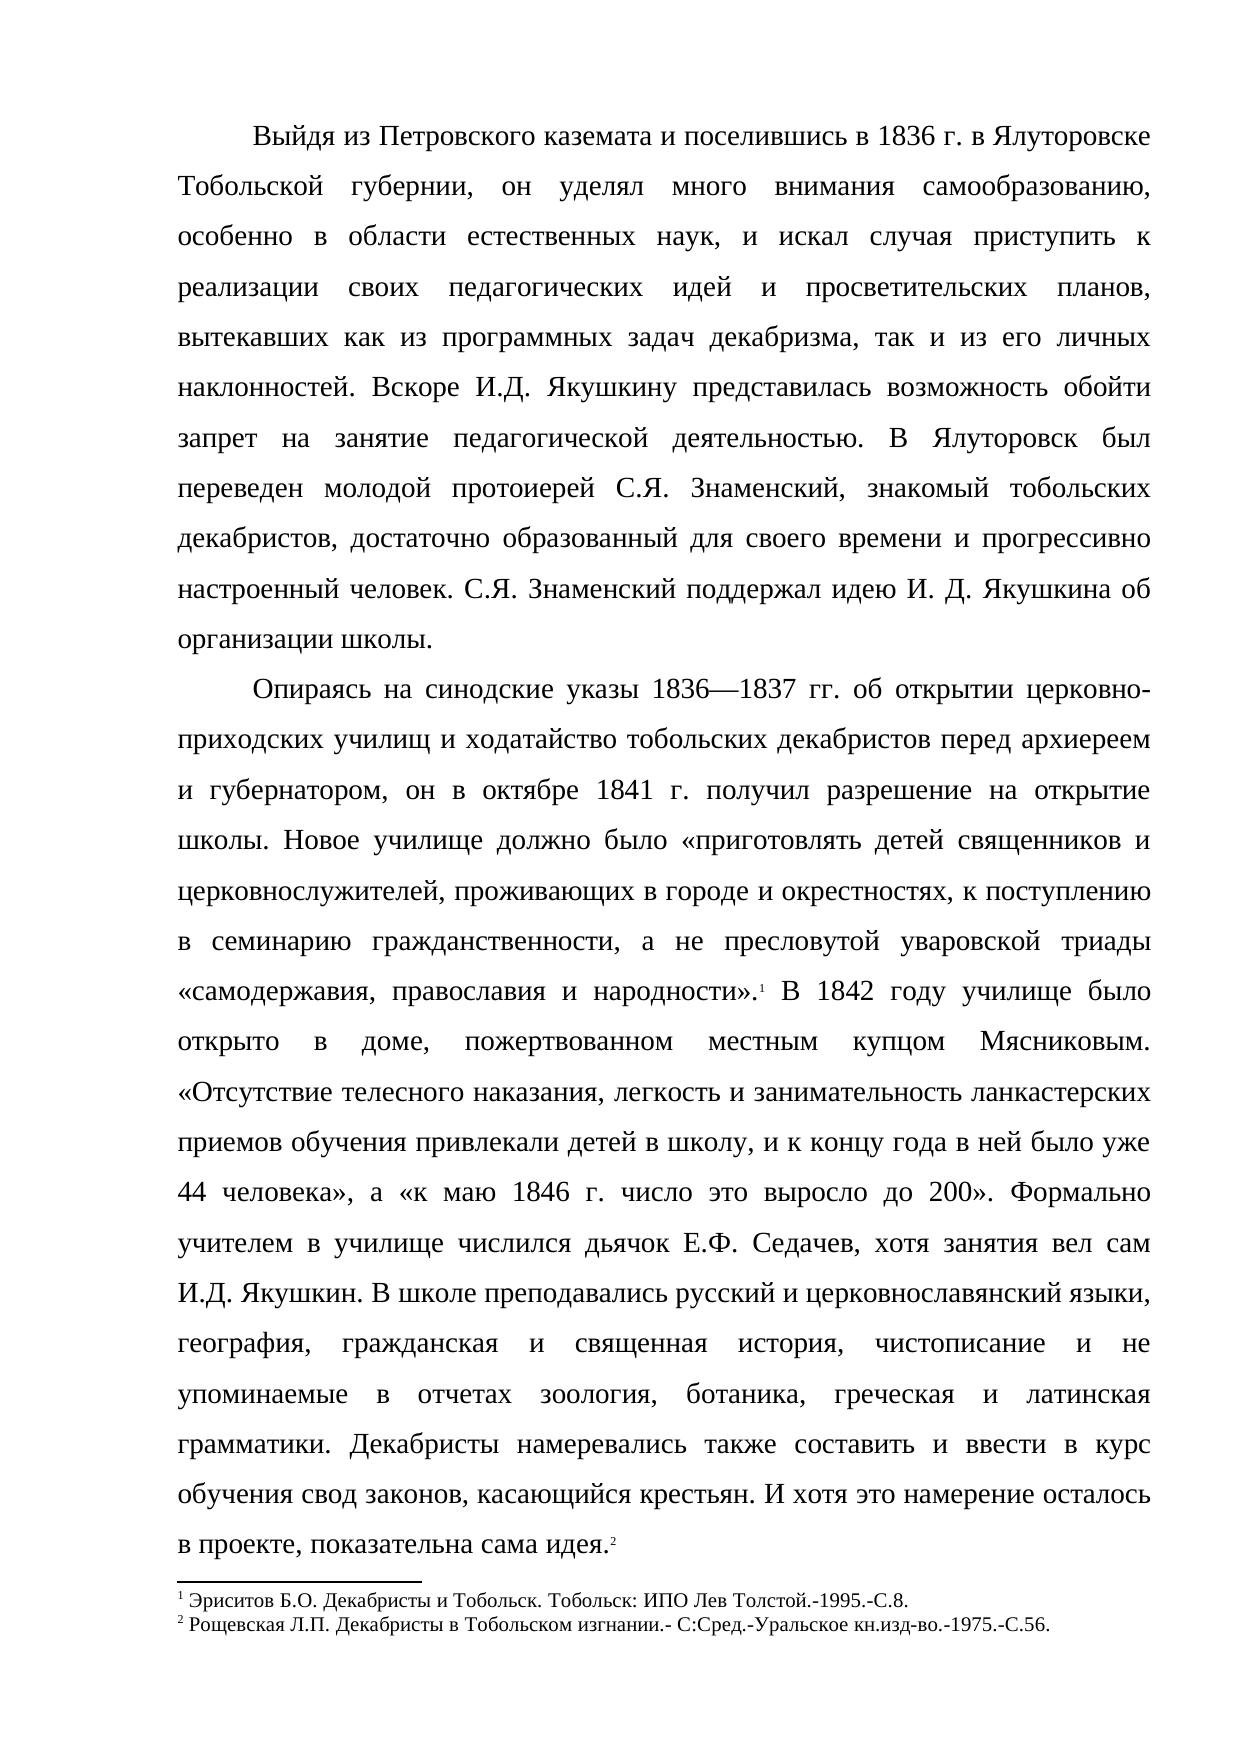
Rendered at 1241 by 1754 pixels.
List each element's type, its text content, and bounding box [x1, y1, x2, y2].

text Опираясь на синодские указы 1836—1837 гг. об открытии церковно-приходских училищ и ходатайство тобольских декабристов перед архиереем и губернатором, он в октябре 1841 г. получил разрешение на открытие школы. Новое училище должно было «приготовлять детей священников и церковнослужителей, проживающих в городе и окрестностях, к поступлению в семинарию гражданственности, а не пресловутой уваровской триады «самодержавия, православия и народности». В 1842 году училище было открыто в доме, пожертвованном местным купцом Мясниковым. «Отсутствие телесного наказания, легкость и занимательность ланкастерских приемов обучения привлекали детей в школу, и к концу года в ней было уже 44 человека», а «к маю 1846 г. число это выросло до 200». Формально учителем в училище числился дьячок Е.Ф. Седачев, хотя занятия вел сам И.Д. Якушкин. В школе преподавались русский и церковнославянский языки, география, гражданская и священная история, чистописание и не упоминаемые в отчетах зоология, ботаника, греческая и латинская грамматики. Декабристы намеревались также составить и ввести в курс обучения свод законов, касающийся крестьян. И хотя это намерение осталось в проекте, показательна сама идея. [177, 672, 1152, 1560]
text Выйдя из Петровского каземата и поселившись в 1836 г. в Ялуторовске Тобольской губернии, он уделял много внимания самообразованию, особенно в области естественных наук, и искал случая приступить к реализации своих педагогических идей и просветительских планов, вытекавших как из программных задач декабризма, так и из его личных наклонностей. Вскоре И.Д. Якушкину представилась возможность обойти запрет на занятие педагогической деятельностью. В Ялуторовск был переведен молодой протоиерей С.Я. Знаменский, знакомый тобольских декабристов, достаточно образованный для своего времени и прогрессивно настроенный человек. С.Я. Знаменский поддержал идею И. Д. Якушкина об организации школы. [177, 118, 1152, 655]
